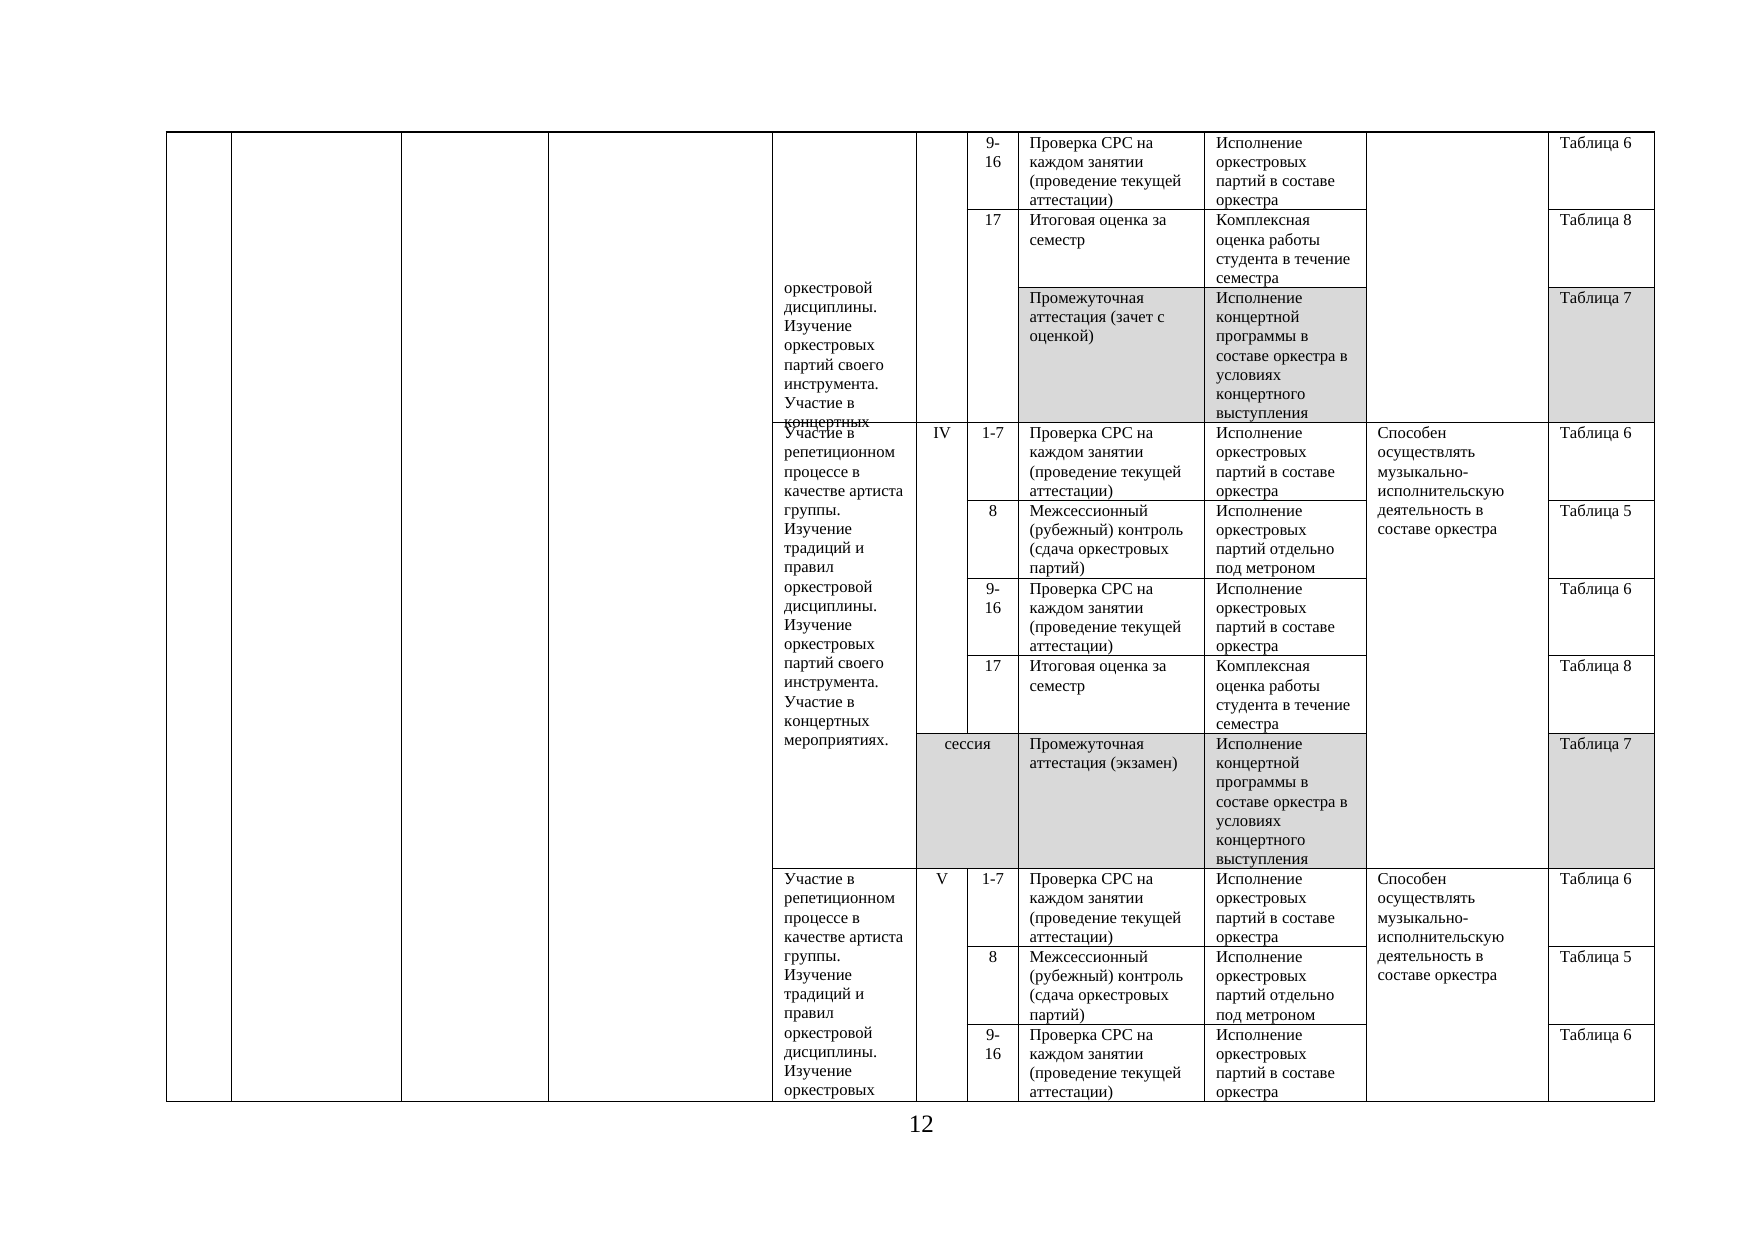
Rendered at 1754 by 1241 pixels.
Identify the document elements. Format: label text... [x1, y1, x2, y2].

table_cell 9-16 [968, 1025, 1018, 1101]
table_cell Таблица 7 [1549, 288, 1654, 422]
table_cell Итоговая оценка за семестр [1019, 210, 1204, 287]
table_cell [1205, 133, 1366, 209]
table_cell Таблица 6 [1549, 579, 1654, 655]
table_cell Проверка СРС на каждом занятии (проведение текущей аттестации) [1019, 423, 1204, 500]
table_cell 9-16 [968, 133, 1018, 209]
table_cell Межсессионный (рубежный) контроль (сдача оркестровых партий) [1019, 501, 1204, 577]
table_cell Способен осуществлять музыкально-исполнительскую деятельность в составе оркестра [1367, 869, 1548, 1101]
table_cell 8 [968, 947, 1018, 1023]
table_cell Таблица 8 [1549, 656, 1654, 733]
table_cell Исполнение оркестровых партий в составе оркестра [1205, 869, 1366, 946]
table_cell 1-7 [968, 423, 1018, 500]
table_cell Таблица 7 [1549, 734, 1654, 868]
table_cell 1-7 [968, 869, 1018, 946]
table_cell Итоговая оценка за семестр [1019, 656, 1204, 733]
table_cell Межсессионный (рубежный) контроль (сдача оркестровых партий) [1019, 947, 1204, 1023]
table_cell Промежуточная аттестация (зачет с оценкой) [1019, 288, 1204, 422]
table_cell Комплексная оценка работы студента в течение семестра [1205, 210, 1366, 287]
table_cell Исполнение оркестровых партий отдельно под метроном [1205, 501, 1366, 577]
table_cell Проверка СРС на каждом занятии (проведение текущей аттестации) [1019, 869, 1204, 946]
table_cell Таблица 6 [1549, 423, 1654, 500]
table_cell IV [917, 423, 967, 733]
table_cell Исполнение концертной программы в составе оркестра в условиях концертного выступления [1205, 734, 1366, 868]
table_cell Таблица 5 [1549, 501, 1654, 577]
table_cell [1019, 133, 1204, 209]
table_cell Проверка СРС на каждом занятии (проведение текущей аттестации) [1019, 1025, 1204, 1101]
table_cell V [917, 869, 967, 1101]
table_cell Таблица 5 [1549, 947, 1654, 1023]
table_cell Промежуточная аттестация (экзамен) [1019, 734, 1204, 868]
table_cell 9-16 [968, 579, 1018, 655]
table_cell Проверка СРС на каждом занятии (проведение текущей аттестации) [1019, 579, 1204, 655]
table_cell сессия [917, 734, 1018, 868]
table_cell Исполнение оркестровых партий в составе оркестра [1205, 1025, 1366, 1101]
table_cell Исполнение концертной программы в составе оркестра в условиях концертного выступления [1205, 288, 1366, 422]
table_cell Таблица 8 [1549, 210, 1654, 287]
table_cell Исполнение оркестровых партий отдельно под метроном [1205, 947, 1366, 1023]
table_cell 17 [968, 656, 1018, 733]
table_cell Таблица 6 [1549, 133, 1654, 209]
table_cell Исполнение оркестровых партий в составе оркестра [1205, 579, 1366, 655]
table_cell 8 [968, 501, 1018, 577]
table_cell Исполнение оркестровых партий в составе оркестра [1205, 423, 1366, 500]
table_cell Комплексная оценка работы студента в течение семестра [1205, 656, 1366, 733]
table_cell Таблица 6 [1549, 1025, 1654, 1101]
table_cell Способен осуществлять музыкально-исполнительскую деятельность в составе оркестра [1367, 423, 1548, 868]
table_cell Таблица 6 [1549, 869, 1654, 946]
table_cell 17 [968, 210, 1018, 422]
